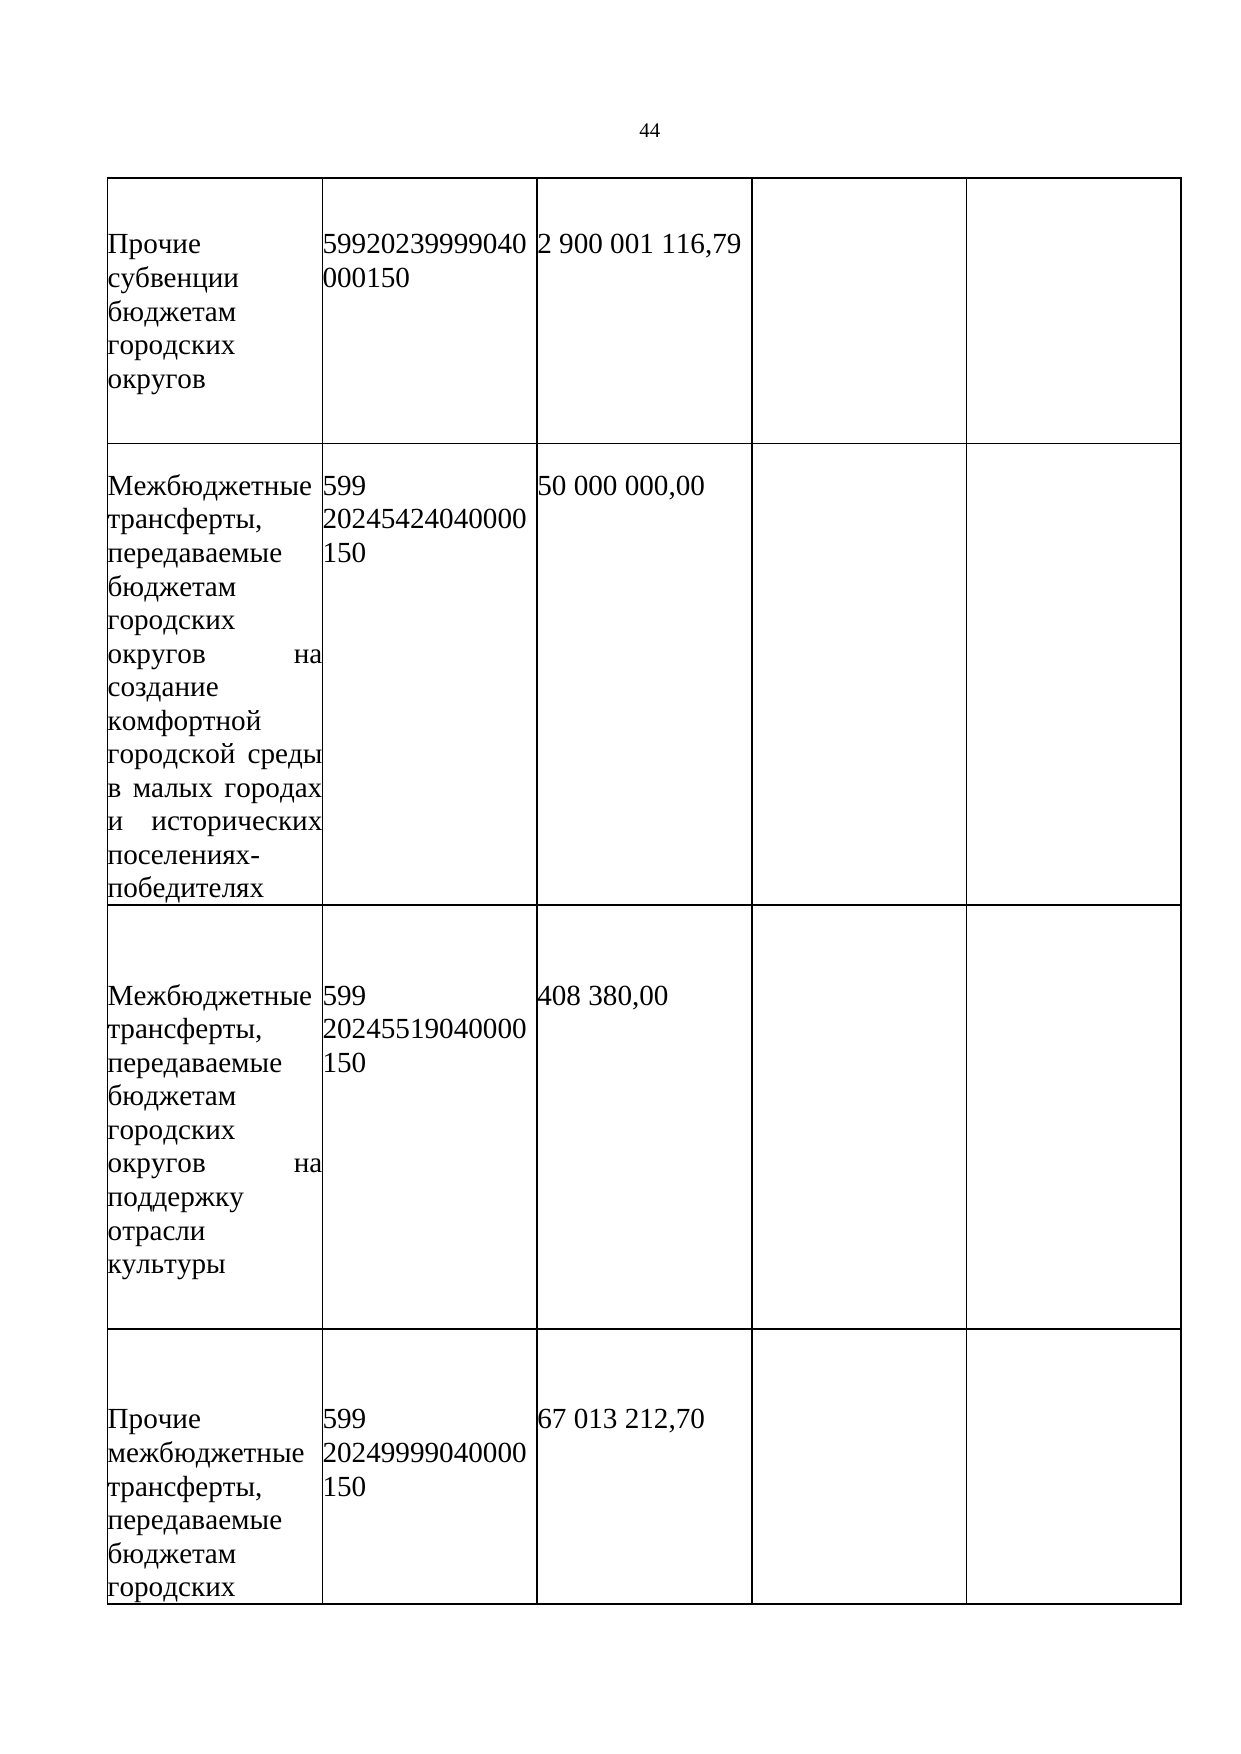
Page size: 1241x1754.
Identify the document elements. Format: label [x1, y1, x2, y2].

table_cell [753, 444, 966, 904]
table_cell [323, 1330, 536, 1603]
table_cell [753, 1330, 966, 1603]
table_cell [108, 1330, 322, 1603]
table_cell [108, 179, 322, 443]
table_cell [538, 444, 751, 904]
table_cell [323, 444, 536, 904]
table_cell [967, 1330, 1180, 1603]
table_cell [967, 906, 1180, 1328]
table_cell [538, 906, 751, 1328]
table_cell [323, 906, 536, 1328]
table_cell [538, 1330, 751, 1603]
table_cell [326, 269, 333, 286]
table_cell [967, 179, 1180, 443]
table_cell [108, 906, 322, 1328]
table_cell [753, 906, 966, 1328]
table_cell [967, 444, 1180, 904]
table_cell [323, 179, 536, 443]
table_cell [538, 179, 751, 443]
table_cell [753, 179, 966, 443]
table_cell [108, 444, 322, 904]
